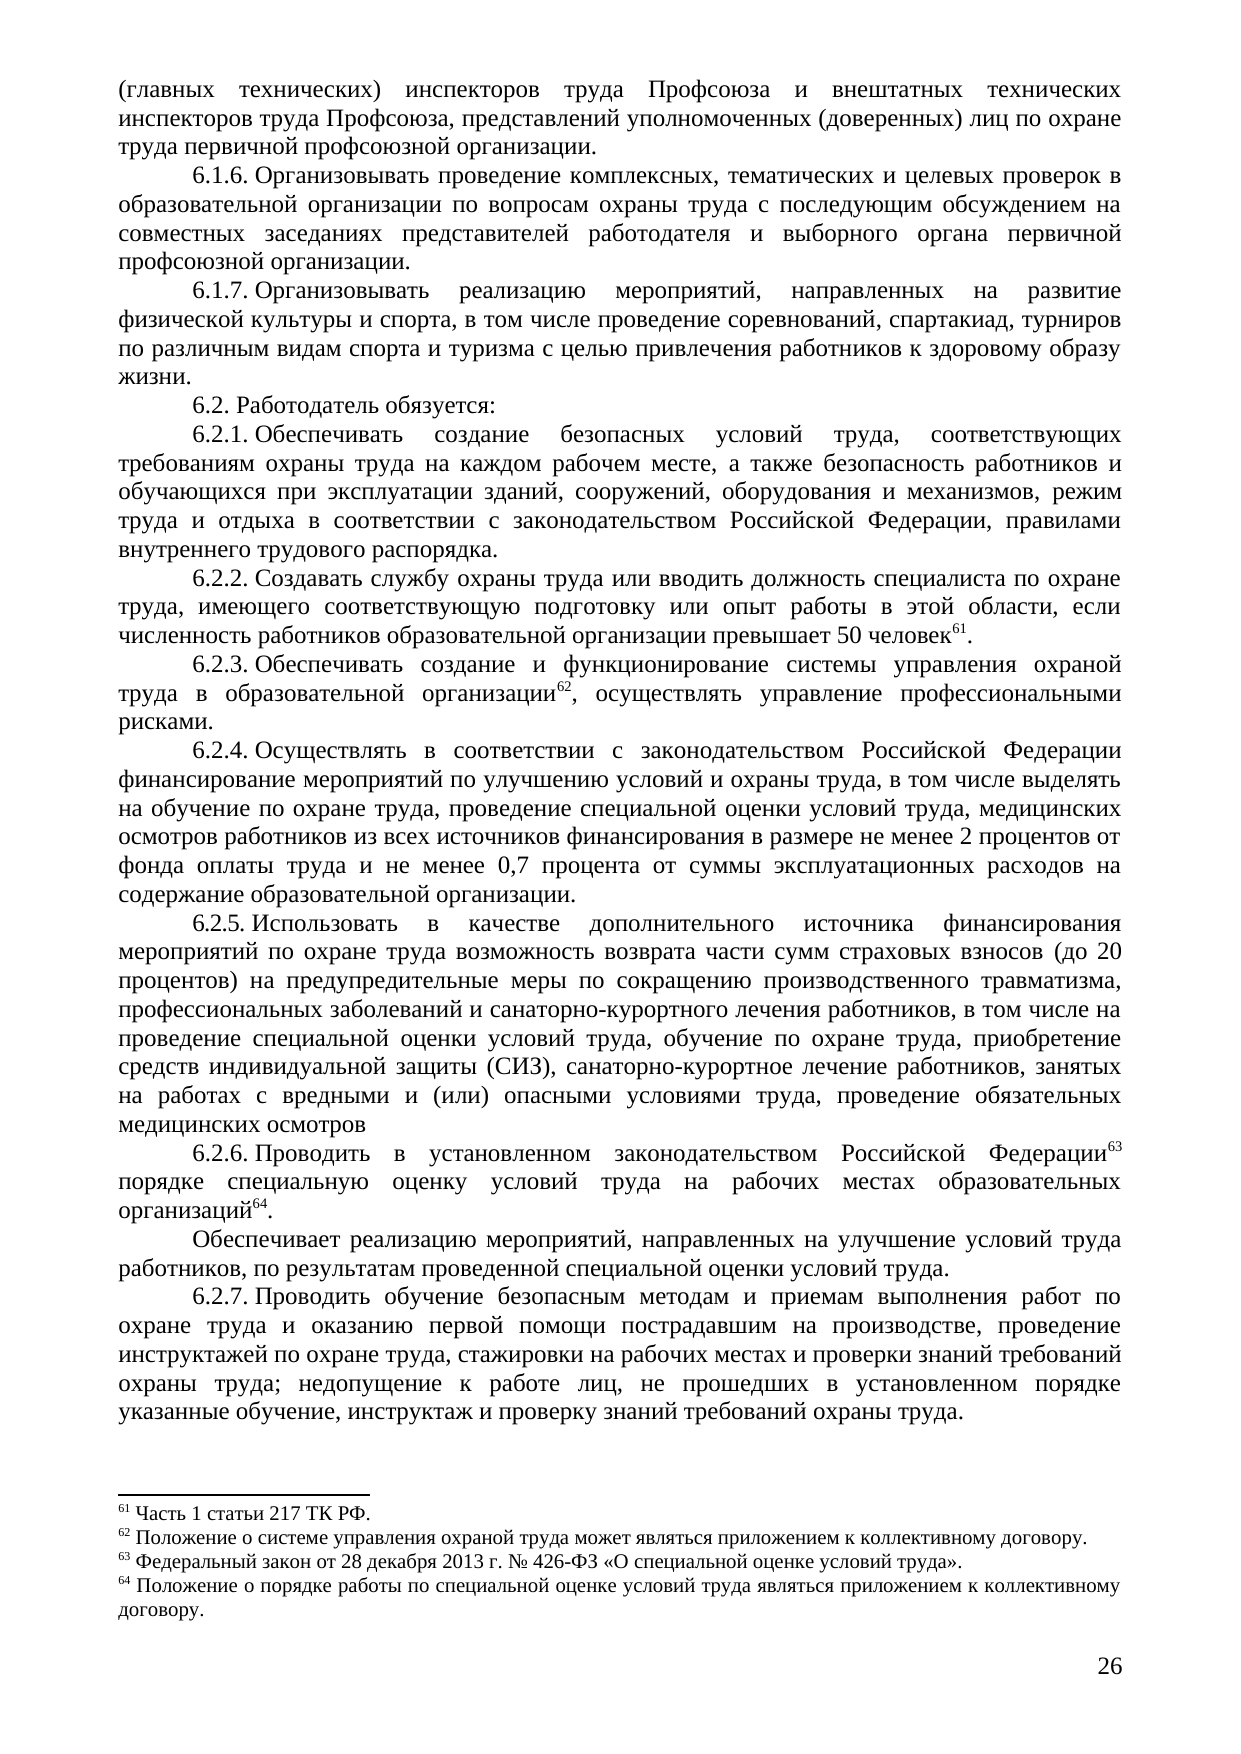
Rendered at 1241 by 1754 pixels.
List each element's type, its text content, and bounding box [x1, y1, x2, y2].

text 6.2.7. Проводить обучение безопасным методам и приемам выполнения работ по охране труда и оказанию первой помощи пострадавшим на производстве, проведение инструктажей по охране труда, стажировки на рабочих местах и проверки знаний требований охраны труда; недопущение к работе лиц, не прошедших в установленном порядке указанные обучение, инструктаж и проверку знаний требований охраны труда. [118, 1281, 1122, 1425]
text 6.2.6. Проводить в установленном законодательством Российской Федерации порядке специальную оценку условий труда на рабочих местах образовательных организаций. [118, 1138, 1122, 1224]
text 6.2.3. Обеспечивать создание и функционирование системы управления охраной труда в образовательной организации, осуществлять управление профессиональными рисками. [118, 649, 1122, 735]
text 6.1.7. Организовывать реализацию мероприятий, направленных на развитие физической культуры и спорта, в том числе проведение соревнований, спартакиад, турниров по различным видам спорта и туризма с целью привлечения работников к здоровому образу жизни. [118, 275, 1122, 390]
text 6.2.5. Использовать в качестве дополнительного источника финансирования мероприятий по охране труда возможность возврата части сумм страховых взносов (до 20 процентов) на предупредительные меры по сокращению производственного травматизма, профессиональных заболеваний и санаторно-курортного лечения работников, в том числе на проведение специальной оценки условий труда, обучение по охране труда, приобретение средств индивидуальной защиты (СИЗ), санаторно-курортное лечение работников, занятых на работах с вредными и (или) опасными условиями труда, проведение обязательных медицинских осмотров [118, 908, 1122, 1138]
text Обеспечивает реализацию мероприятий, направленных на улучшение условий труда работников, по результатам проведенной специальной оценки условий труда. [118, 1224, 1122, 1281]
text 6.2. Работодатель обязуется: [118, 390, 1122, 419]
text 6.2.4. Осуществлять в соответствии с законодательством Российской Федерации финансирование мероприятий по улучшению условий и охраны труда, в том числе выделять на обучение по охране труда, проведение специальной оценки условий труда, медицинских осмотров работников из всех источников финансирования в размере не менее 2 процентов от фонда оплаты труда и не менее 0,7 процента от суммы эксплуатационных расходов на содержание образовательной организации. [118, 735, 1122, 908]
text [118, 74, 1122, 160]
text 6.1.6. Организовывать проведение комплексных, тематических и целевых проверок в образовательной организации по вопросам охраны труда с последующим обсуждением на совместных заседаниях представителей работодателя и выборного органа первичной профсоюзной организации. [118, 160, 1122, 275]
text 6.2.1. Обеспечивать создание безопасных условий труда, соответствующих требованиям охраны труда на каждом рабочем месте, а также безопасность работников и обучающихся при эксплуатации зданий, сооружений, оборудования и механизмов, режим труда и отдыха в соответствии с законодательством Российской Федерации, правилами внутреннего трудового распорядка. [118, 419, 1122, 563]
text 6.2.2. Создавать службу охраны труда или вводить должность специалиста по охране труда, имеющего соответствующую подготовку или опыт работы в этой области, если численность работников образовательной организации превышает 50 человек. [118, 563, 1122, 649]
